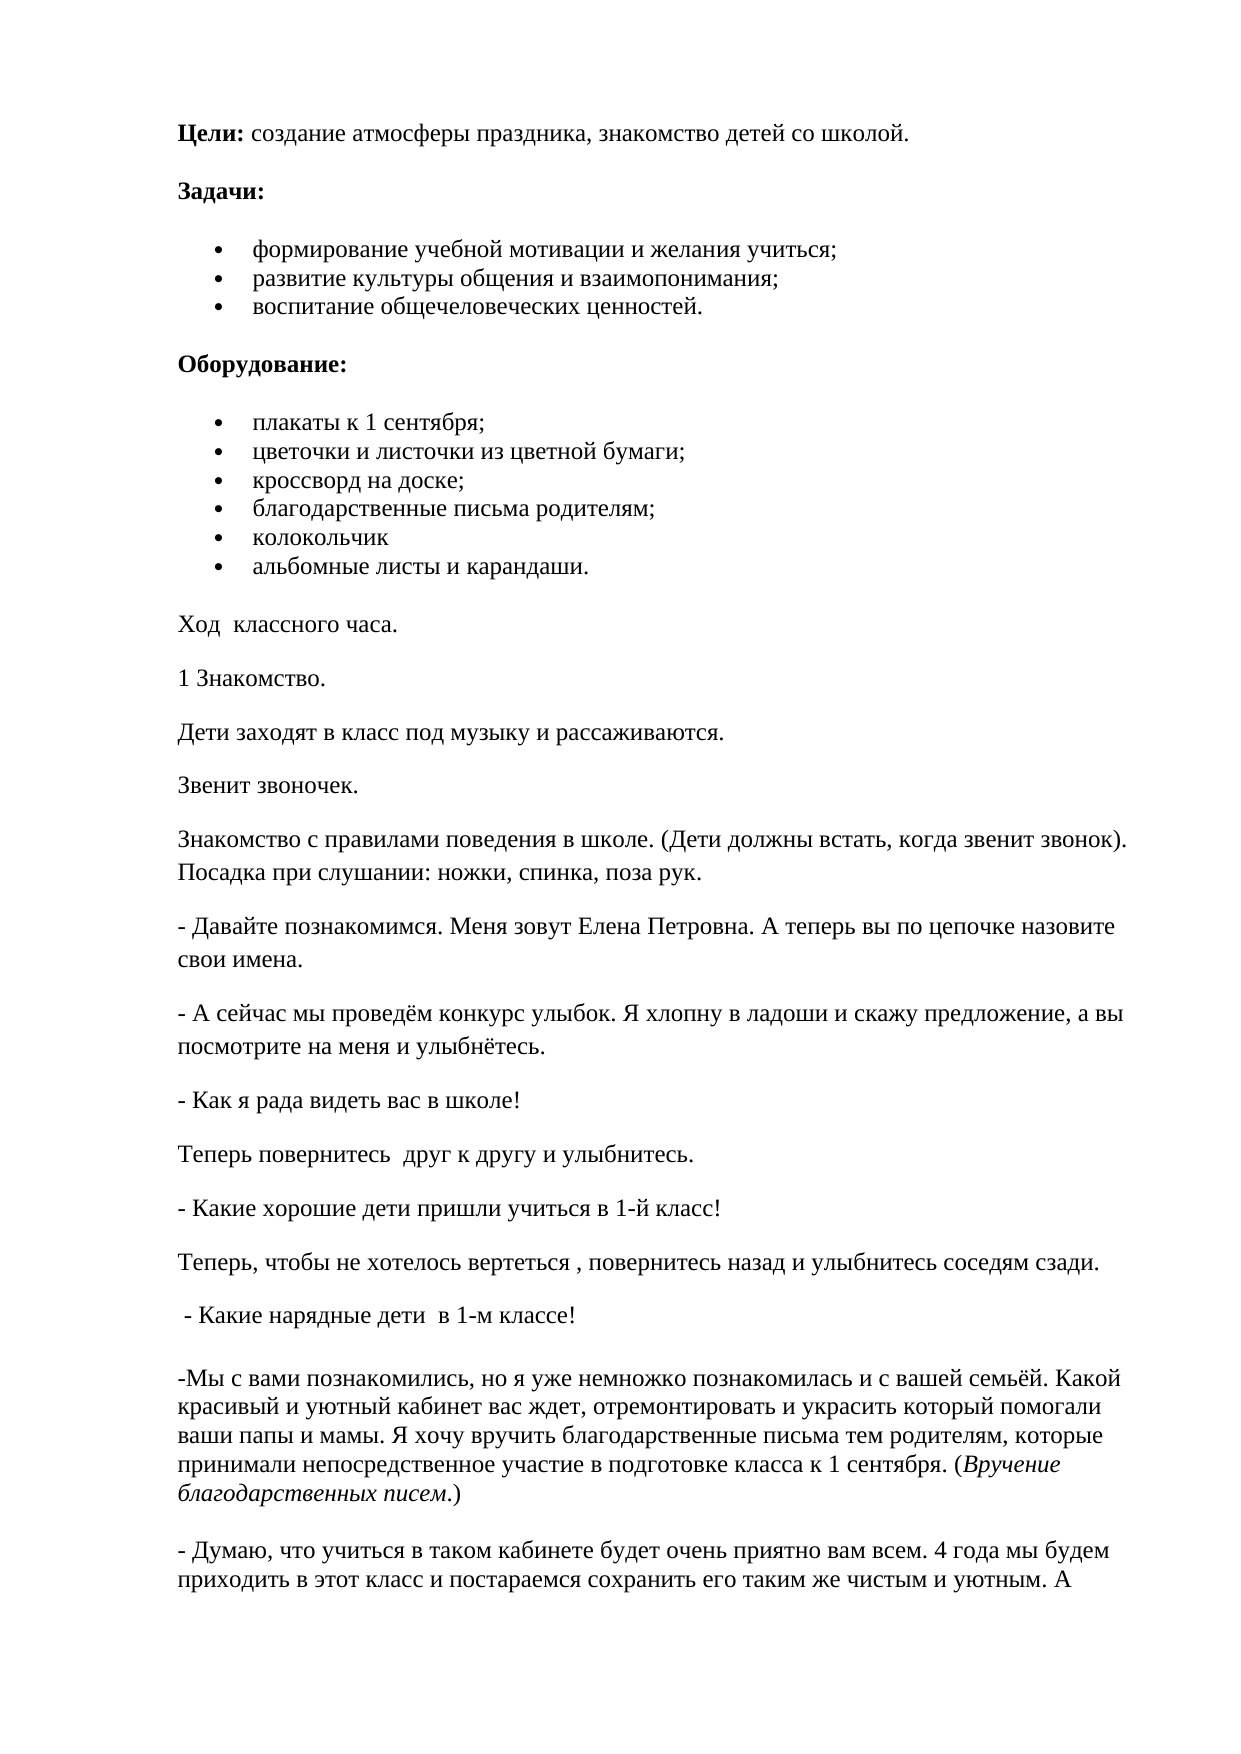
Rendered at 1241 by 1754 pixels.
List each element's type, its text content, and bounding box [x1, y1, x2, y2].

text -Мы с вами познакомились, но я уже немножко познакомилась и с вашей семьёй. Какой красивый и уютный кабинет вас ждет, отремонтировать и украсить который помогали ваши папы и мамы. Я хочу вручить благодарственные письма тем родителям, которые принимали непосредственное участие в подготовке класса к 1 сентября. (Вручение благодарственных писем.) [177, 1363, 1152, 1506]
list колокольчик [215, 522, 1152, 551]
text - Как я рада видеть вас в школе! [177, 1085, 1152, 1114]
list кроссворд на доске; [215, 465, 1152, 493]
text Дети заходят в класс под музыку и рассаживаются. [177, 717, 1152, 745]
text - Какие нарядные дети в 1-м классе! [177, 1300, 1152, 1329]
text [177, 1536, 1152, 1593]
text Оборудование: [177, 349, 1152, 378]
list благодарственные письма родителям; [215, 493, 1152, 522]
text Цели: создание атмосферы праздника, знакомство детей со школой. [177, 118, 1152, 147]
text Теперь повернитесь друг к другу и улыбнитесь. [177, 1139, 1152, 1168]
text - Давайте познакомимся. Меня зовут Елена Петровна. А теперь вы по цепочке назовите свои имена. [177, 911, 1152, 973]
list воспитание общечеловеческих ценностей. [215, 291, 1152, 320]
text Знакомство с правилами поведения в школе. (Дети должны встать, когда звенит звонок). Посадка при слушании: ножки, спинка, поза рук. [177, 824, 1152, 886]
text - А сейчас мы проведём конкурс улыбок. Я хлопну в ладоши и скажу предложение, а вы посмотрите на меня и улыбнётесь. [177, 998, 1152, 1060]
text Теперь, чтобы не хотелось вертеться , повернитесь назад и улыбнитесь соседям сзади. [177, 1247, 1152, 1275]
text Задачи: [177, 176, 1152, 205]
text 1 Знакомство. [177, 663, 1152, 692]
text - Какие хорошие дети пришли учиться в 1-й класс! [177, 1193, 1152, 1221]
list альбомные листы и карандаши. [215, 551, 1152, 580]
text Ход классного часа. [177, 609, 1152, 638]
text Звенит звоночек. [177, 771, 1152, 799]
list развитие культуры общения и взаимопонимания; [215, 263, 1152, 291]
list формирование учебной мотивации и желания учиться; [215, 234, 1152, 263]
list плакаты к 1 сентября; [215, 407, 1152, 436]
list цветочки и листочки из цветной бумаги; [215, 436, 1152, 465]
